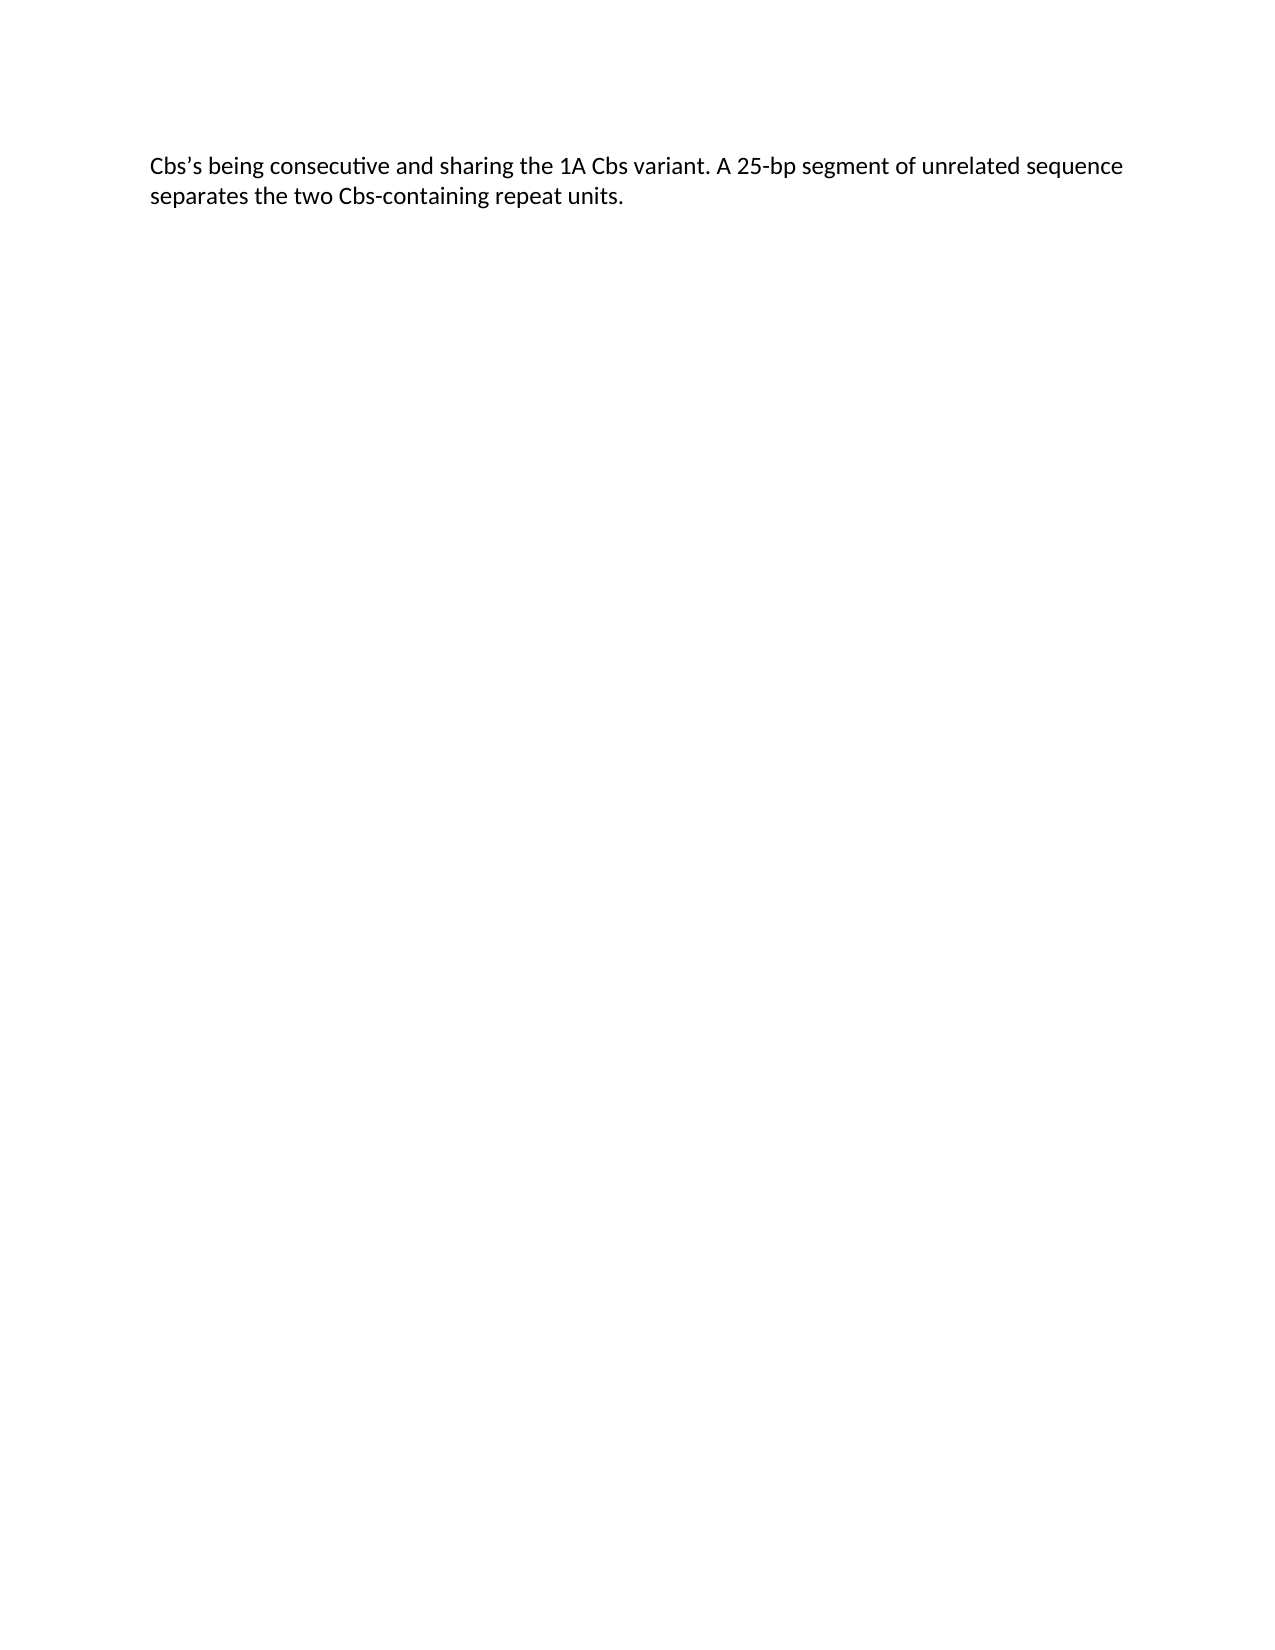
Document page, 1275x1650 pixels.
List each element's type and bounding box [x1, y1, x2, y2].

text [150, 150, 1125, 211]
